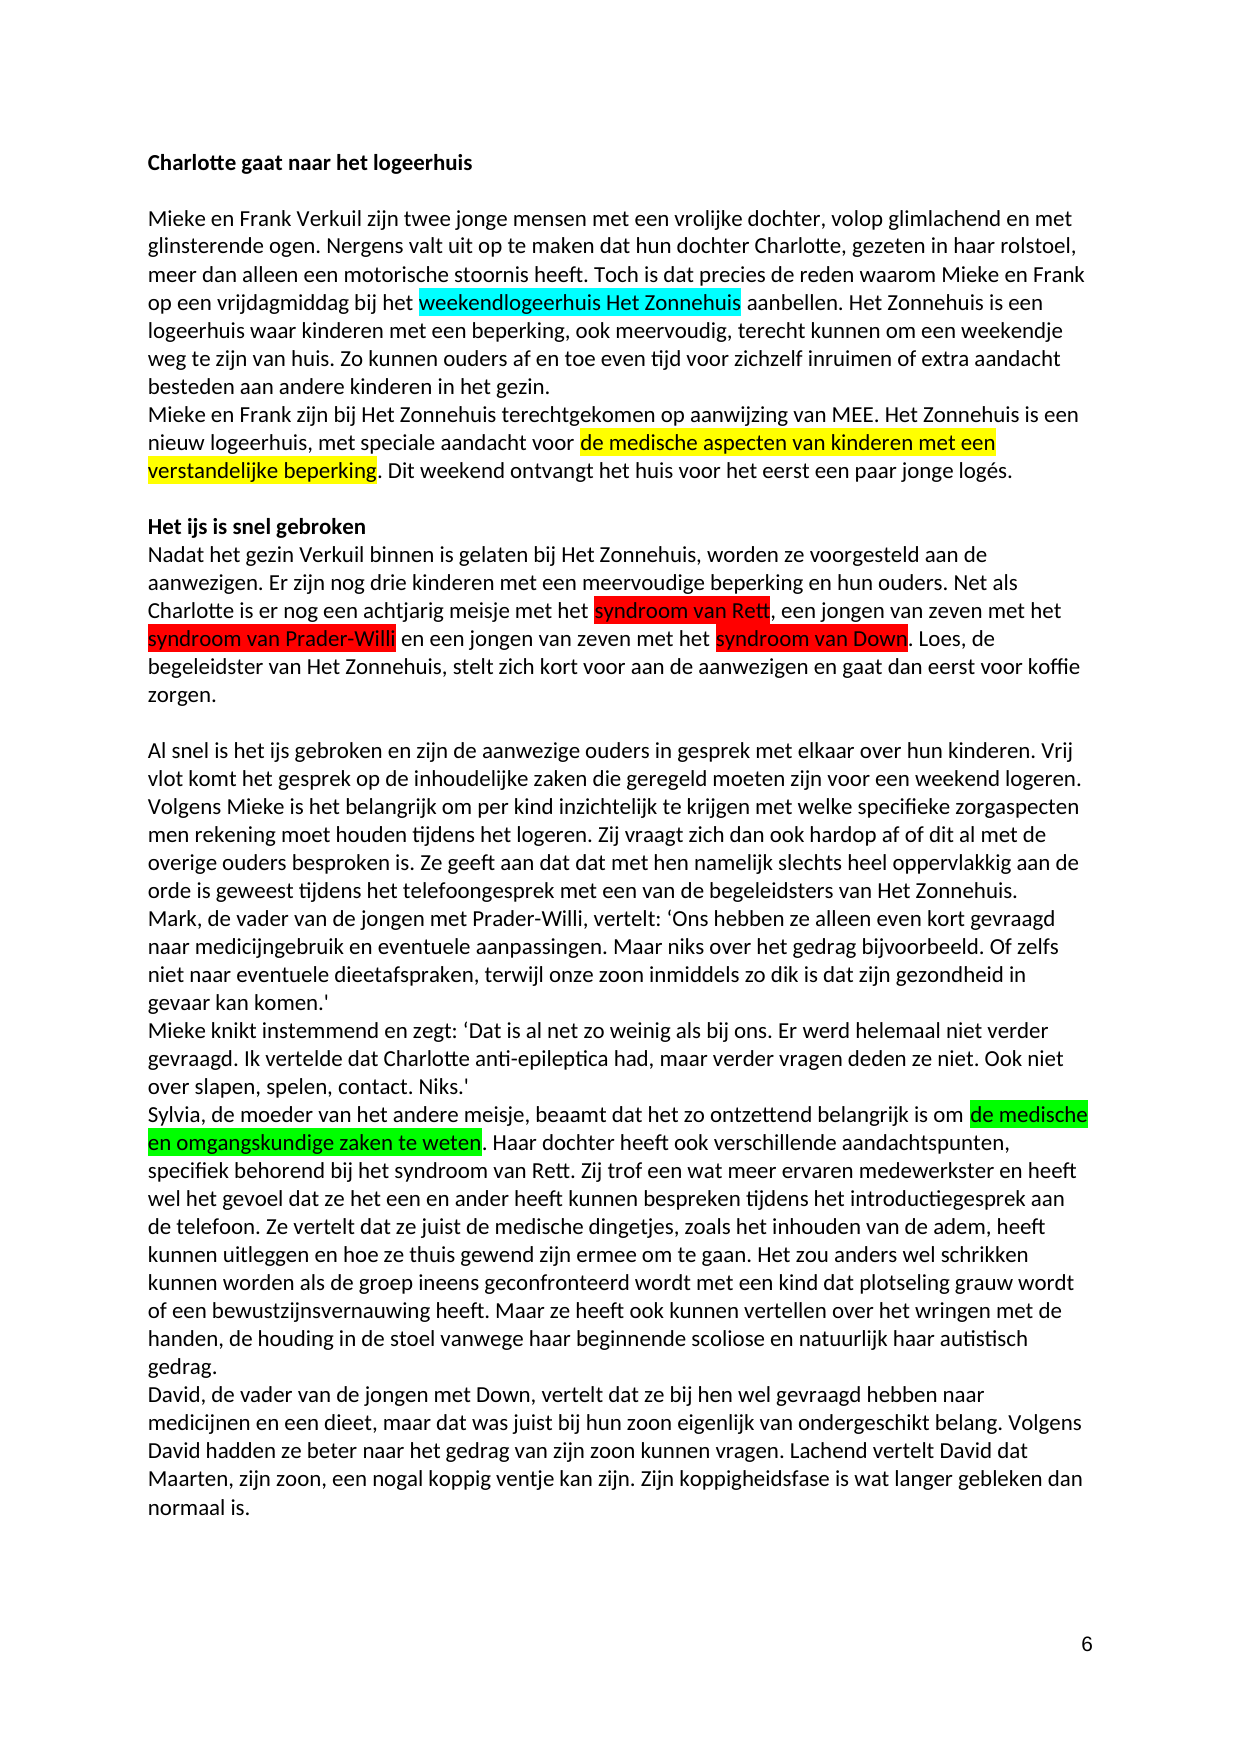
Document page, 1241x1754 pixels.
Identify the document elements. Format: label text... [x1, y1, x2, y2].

text Het ijs is snel gebroken [148, 512, 1093, 540]
text Mieke en Frank zijn bij Het Zonnehuis terechtgekomen op aanwijzing van MEE. Het Zonnehuis is een nieuw logeerhuis, met speciale aandacht voor de medische aspecten van kinderen met een verstandelijke beperking. Dit weekend ontvangt het huis voor het eerst een paar jonge logés. [148, 400, 1093, 484]
text Mark, de vader van de jongen met Prader-Willi, vertelt: ‘Ons hebben ze alleen even kort gevraagd naar medicijngebruik en eventuele aanpassingen. Maar niks over het gedrag bijvoorbeeld. Of zelfs niet naar eventuele dieetafspraken, terwijl onze zoon inmiddels zo dik is dat zijn gezondheid in gevaar kan komen.' [148, 904, 1093, 1016]
text David, de vader van de jongen met Down, vertelt dat ze bij hen wel gevraagd hebben naar medicijnen en een dieet, maar dat was juist bij hun zoon eigenlijk van ondergeschikt belang. Volgens David hadden ze beter naar het gedrag van zijn zoon kunnen vragen. Lachend vertelt David dat Maarten, zijn zoon, een nogal koppig ventje kan zijn. Zijn koppigheidsfase is wat langer gebleken dan normaal is. [148, 1381, 1093, 1521]
text Charlotte gaat naar het logeerhuis [148, 148, 1093, 176]
text Sylvia, de moeder van het andere meisje, beaamt dat het zo ontzettend belangrijk is om de medische en omgangskundige zaken te weten. Haar dochter heeft ook verschillende aandachtspunten, specifiek behorend bij het syndroom van Rett. Zij trof een wat meer ervaren medewerkster en heeft wel het gevoel dat ze het een en ander heeft kunnen bespreken tijdens het introductiegesprek aan de telefoon. Ze vertelt dat ze juist de medische dingetjes, zoals het inhouden van de adem, heeft kunnen uitleggen en hoe ze thuis gewend zijn ermee om te gaan. Het zou anders wel schrikken kunnen worden als de groep ineens geconfronteerd wordt met een kind dat plotseling grauw wordt of een bewustzijnsvernauwing heeft. Maar ze heeft ook kunnen vertellen over het wringen met de handen, de houding in de stoel vanwege haar beginnende scoliose en natuurlijk haar autistisch gedrag. [148, 1100, 1093, 1381]
text Al snel is het ijs gebroken en zijn de aanwezige ouders in gesprek met elkaar over hun kinderen. Vrij vlot komt het gesprek op de inhoudelijke zaken die geregeld moeten zijn voor een weekend logeren. Volgens Mieke is het belangrijk om per kind inzichtelijk te krijgen met welke specifieke zorgaspecten men rekening moet houden tijdens het logeren. Zij vraagt zich dan ook hardop af of dit al met de overige ouders besproken is. Ze geeft aan dat dat met hen namelijk slechts heel oppervlakkig aan de orde is geweest tijdens het telefoongesprek met een van de begeleidsters van Het Zonnehuis. [148, 736, 1093, 904]
text Nadat het gezin Verkuil binnen is gelaten bij Het Zonnehuis, worden ze voorgesteld aan de aanwezigen. Er zijn nog drie kinderen met een meervoudige beperking en hun ouders. Net als Charlotte is er nog een achtjarig meisje met het syndroom van Rett, een jongen van zeven met het syndroom van Prader-Willi en een jongen van zeven met het syndroom van Down. Loes, de begeleidster van Het Zonnehuis, stelt zich kort voor aan de aanwezigen en gaat dan eerst voor koffie zorgen. [148, 540, 1093, 708]
text Mieke en Frank Verkuil zijn twee jonge mensen met een vrolijke dochter, volop glimlachend en met glinsterende ogen. Nergens valt uit op te maken dat hun dochter Charlotte, gezeten in haar rolstoel, meer dan alleen een motorische stoornis heeft. Toch is dat precies de reden waarom Mieke en Frank op een vrijdagmiddag bij het weekendlogeerhuis Het Zonnehuis aanbellen. Het Zonnehuis is een logeerhuis waar kinderen met een beperking, ook meervoudig, terecht kunnen om een weekendje weg te zijn van huis. Zo kunnen ouders af en toe even tijd voor zichzelf inruimen of extra aandacht besteden aan andere kinderen in het gezin. [148, 204, 1093, 400]
text Mieke knikt instemmend en zegt: ‘Dat is al net zo weinig als bij ons. Er werd helemaal niet verder gevraagd. Ik vertelde dat Charlotte anti-epileptica had, maar verder vragen deden ze niet. Ook niet over slapen, spelen, contact. Niks.' [148, 1016, 1093, 1100]
